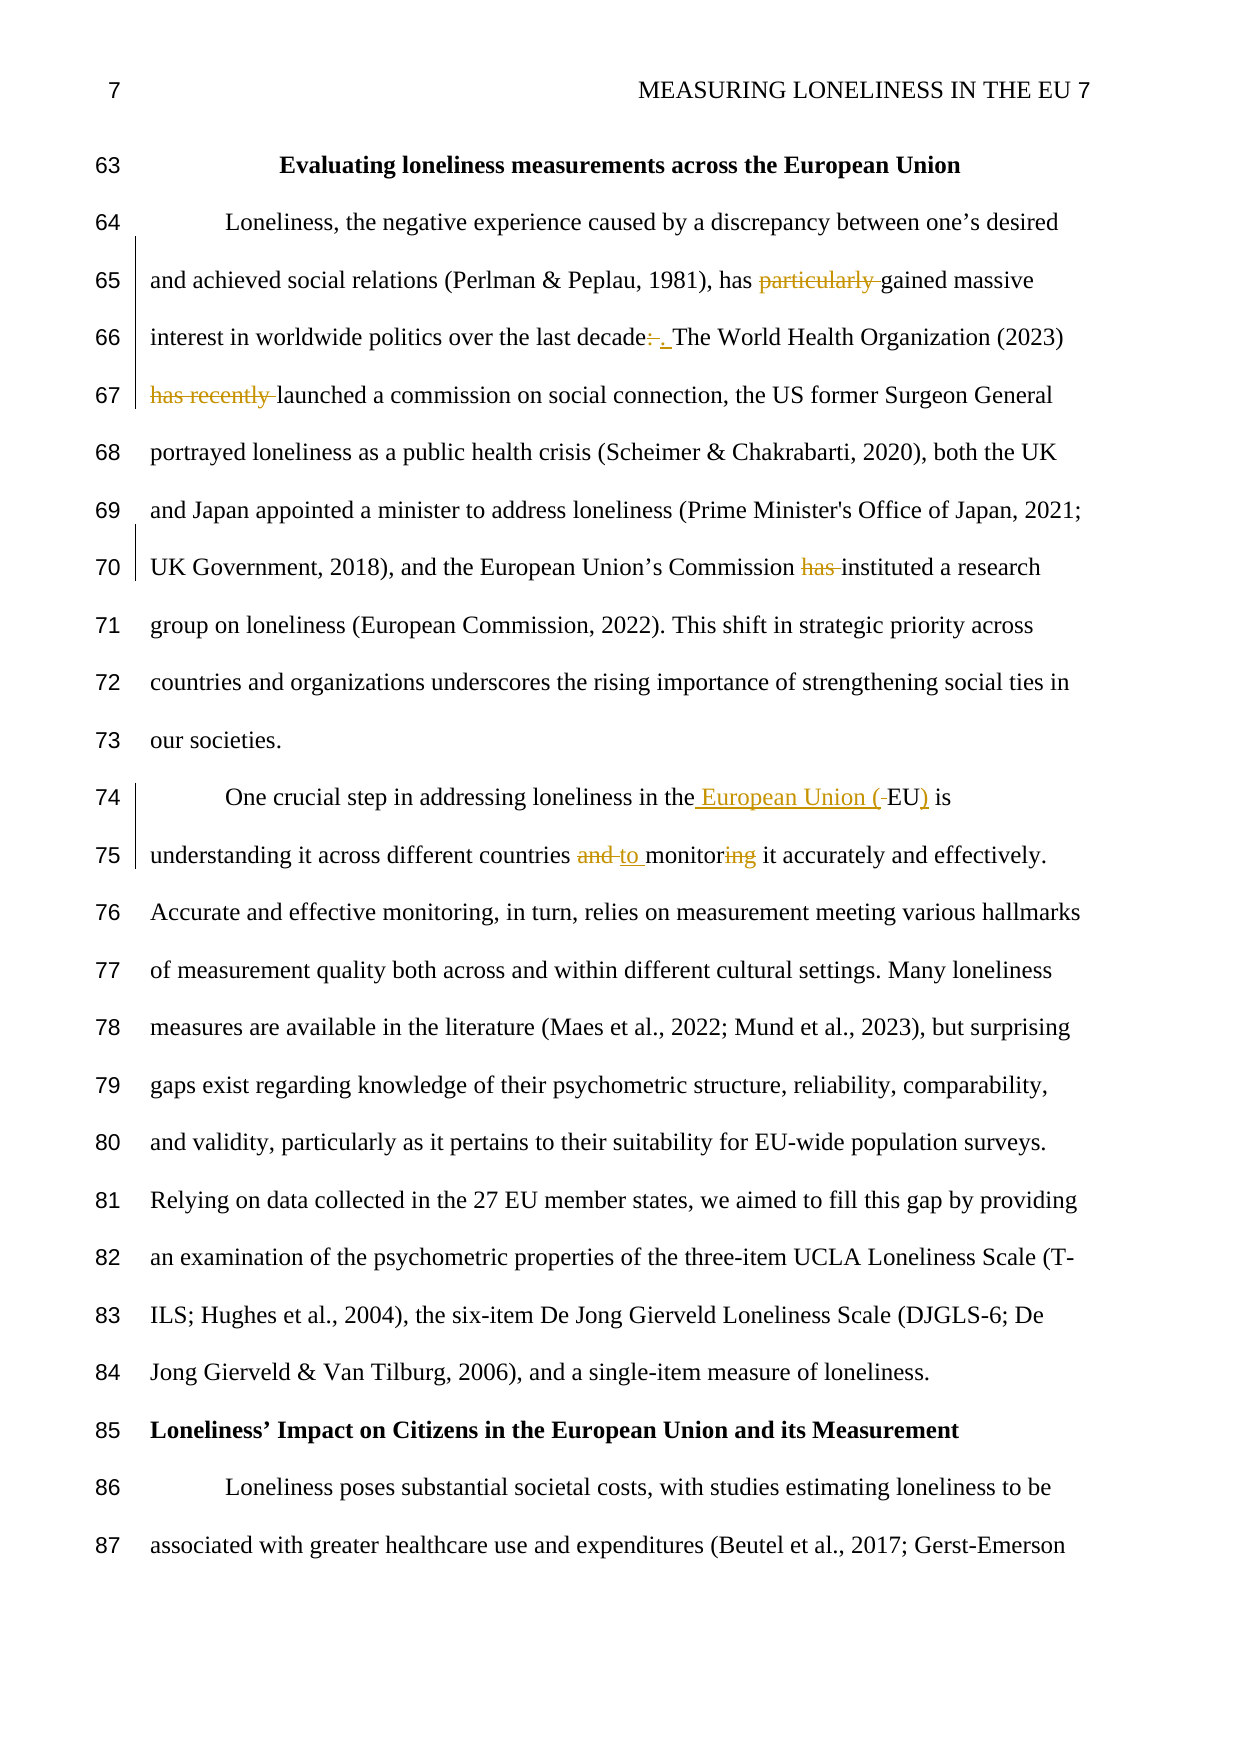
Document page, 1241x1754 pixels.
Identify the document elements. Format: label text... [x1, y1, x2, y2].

text One crucial step in addressing loneliness in theEU is understanding it across different countries monitor it accurately and effectively. Accurate and effective monitoring, in turn, relies on measurement meeting various hallmarks of measurement quality both across and within different cultural settings. Many loneliness measures are available in the literature (Maes et al., 2022; Mund et al., 2023), but surprising gaps exist regarding knowledge of their psychometric structure, reliability, comparability, and validity, particularly as it pertains to their suitability for EU-wide population surveys. Relying on data collected in the 27 EU member states, we aimed to fill this gap by providing an examination of the psychometric properties of the three-item UCLA Loneliness Scale (T-ILS; Hughes et al., 2004), the six-item De Jong Gierveld Loneliness Scale (DJGLS-6; De Jong Gierveld & Van Tilburg, 2006), and a single-item measure of loneliness. [150, 782, 1090, 1386]
text Loneliness’ Impact on Citizens in the European Union and its Measurement [150, 1415, 1090, 1444]
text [150, 1472, 1090, 1559]
text Evaluating loneliness measurements across the European Union [150, 150, 1090, 179]
text Loneliness, the negative experience caused by a discrepancy between one’s desired and achieved social relations (Perlman & Peplau, 1981), has gained massive interest in worldwide politics over the last decadeThe World Health Organization (2023) launched a commission on social connection, the US former Surgeon General portrayed loneliness as a public health crisis (Scheimer & Chakrabarti, 2020), both the UK and Japan appointed a minister to address loneliness (Prime Minister's Office of Japan, 2021; UK Government, 2018), and the European Union’s Commission instituted a research group on loneliness (European Commission, 2022). This shift in strategic priority across countries and organizations underscores the rising importance of strengthening social ties in our societies. [150, 207, 1090, 754]
